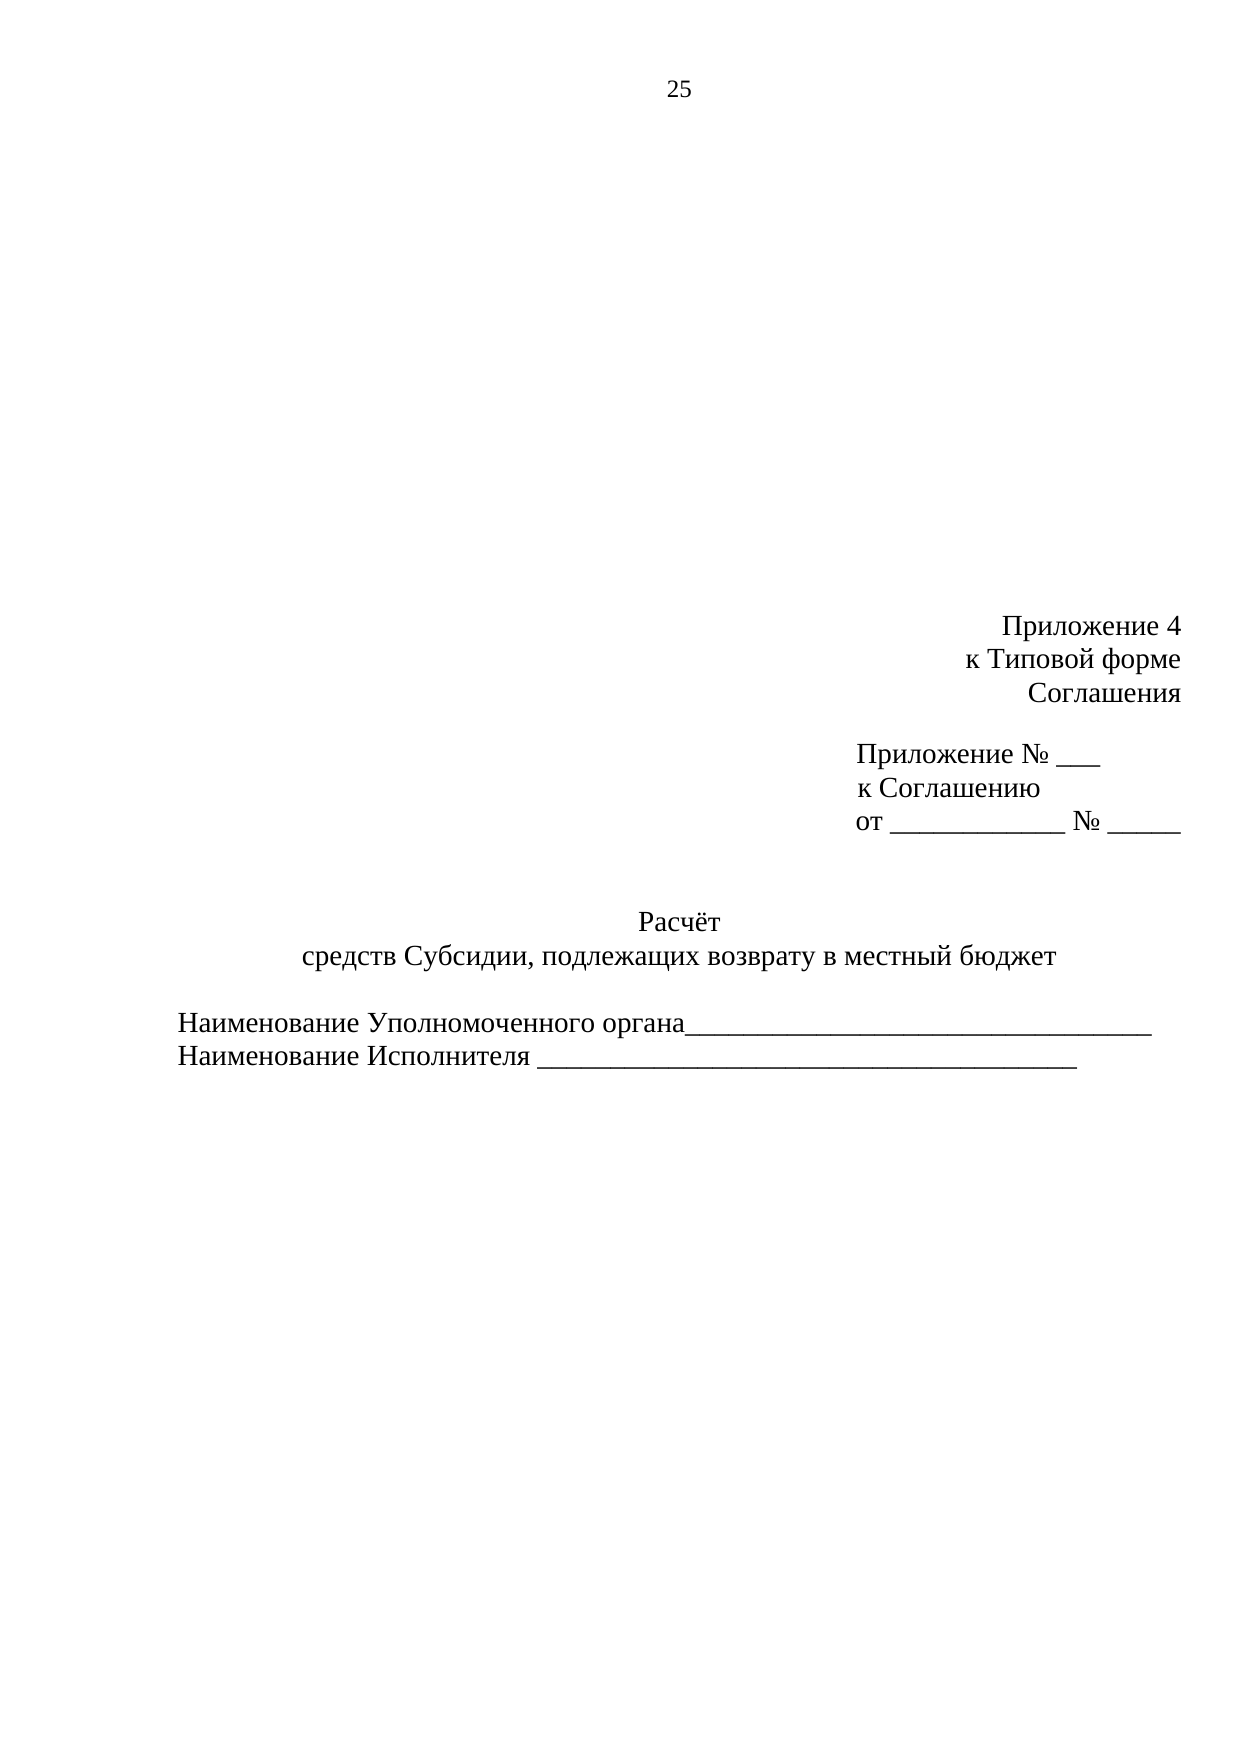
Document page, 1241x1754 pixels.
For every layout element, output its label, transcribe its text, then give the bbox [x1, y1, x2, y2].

text Наименование Исполнителя _____________________________________ [177, 1038, 1181, 1072]
text Соглашения [177, 675, 1181, 708]
text от ____________ № _____ [177, 803, 1181, 837]
text средств Субсидии, подлежащих возврату в местный бюджет [177, 938, 1181, 971]
text Расчёт [177, 904, 1181, 938]
text Приложение 4 [177, 608, 1181, 641]
text Наименование Уполномоченного органа________________________________ [177, 1005, 1181, 1038]
text к Соглашению [177, 770, 1181, 803]
text Приложение № ___ [177, 736, 1181, 770]
text к Типовой форме [177, 641, 1181, 675]
